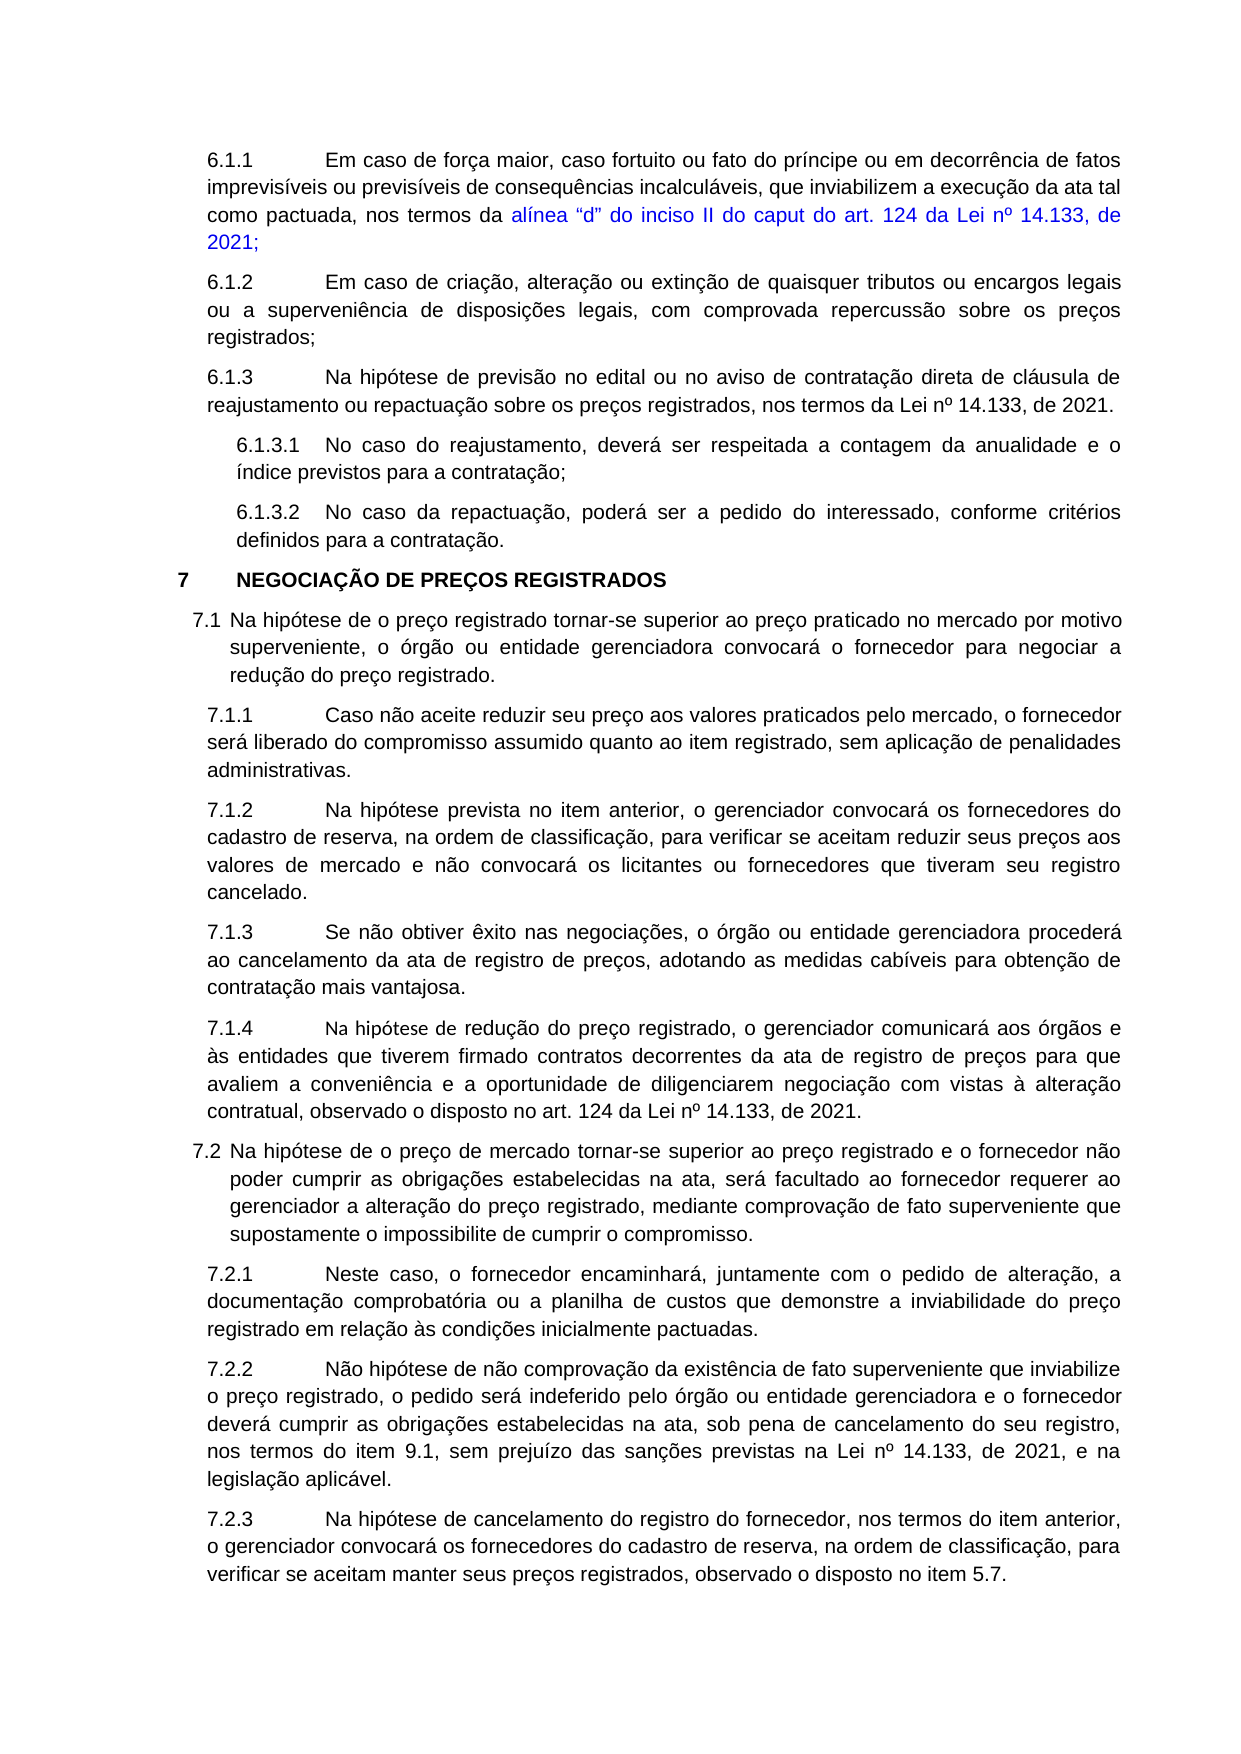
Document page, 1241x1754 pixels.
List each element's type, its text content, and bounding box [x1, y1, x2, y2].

list Na hipótese de o preço registrado tornar-se superior ao preço praticado no mercado por motivo superveniente, o órgão ou entidade gerenciadora convocará o fornecedor para negociar a redução do preço registrado. [192, 608, 1122, 687]
list No caso da repactuação, poderá ser a pedido do interessado, conforme critérios definidos para a contratação. [236, 500, 1122, 552]
list Em caso de criação, alteração ou extinção de quaisquer tributos ou encargos legais ou a superveniência de disposições legais, com comprovada repercussão sobre os preços registrados; [207, 270, 1122, 349]
list Não hipótese de não comprovação da existência de fato superveniente que inviabilize o preço registrado, o pedido será indeferido pelo órgão ou entidade gerenciadora e o fornecedor deverá cumprir as obrigações estabelecidas na ata, sob pena de cancelamento do seu registro, nos termos do item 9.1, sem prejuízo das sanções previstas na Lei nº 14.133, de 2021, e na legislação aplicável. [207, 1357, 1122, 1491]
list Na hipótese prevista no item anterior, o gerenciador convocará os fornecedores do cadastro de reserva, na ordem de classificação, para verificar se aceitam reduzir seus preços aos valores de mercado e não convocará os licitantes ou fornecedores que tiveram seu registro cancelado. [207, 798, 1122, 904]
list Se não obtiver êxito nas negociações, o órgão ou entidade gerenciadora procederá ao cancelamento da ata de registro de preços, adotando as medidas cabíveis para obtenção de contratação mais vantajosa. [207, 920, 1122, 999]
list NEGOCIAÇÃO DE PREÇOS REGISTRADOS [177, 568, 1122, 592]
list Em caso de força maior, caso fortuito ou fato do príncipe ou em decorrência de fatos imprevisíveis ou previsíveis de consequências incalculáveis, que inviabilizem a execução da ata tal como pactuada, nos termos da alínea “d” do inciso II do caput do art. 124 da Lei nº 14.133, de 2021; [207, 148, 1122, 254]
list Caso não aceite reduzir seu preço aos valores praticados pelo mercado, o fornecedor será liberado do compromisso assumido quanto ao item registrado, sem aplicação de penalidades administrativas. [207, 703, 1122, 782]
list No caso do reajustamento, deverá ser respeitada a contagem da anualidade e o índice previstos para a contratação; [236, 433, 1122, 484]
list Na hipótese de o preço de mercado tornar-se superior ao preço registrado e o fornecedor não poder cumprir as obrigações estabelecidas na ata, será facultado ao fornecedor requerer ao gerenciador a alteração do preço registrado, mediante comprovação de fato superveniente que supostamente o impossibilite de cumprir o compromisso. [192, 1139, 1122, 1246]
list Na hipótese de previsão no edital ou no aviso de contratação direta de cláusula de reajustamento ou repactuação sobre os preços registrados, nos termos da Lei nº 14.133, de 2021. [207, 365, 1122, 417]
list Na hipótese de redução do preço registrado, o gerenciador comunicará aos órgãos e às entidades que tiverem firmado contratos decorrentes da ata de registro de preços para que avaliem a conveniência e a oportunidade de diligenciarem negociação com vistas à alteração contratual, observado o disposto no art. 124 da Lei nº 14.133, de 2021. [207, 1015, 1122, 1123]
list Neste caso, o fornecedor encaminhará, juntamente com o pedido de alteração, a documentação comprobatória ou a planilha de custos que demonstre a inviabilidade do preço registrado em relação às condições inicialmente pactuadas. [207, 1262, 1122, 1341]
list Na hipótese de cancelamento do registro do fornecedor, nos termos do item anterior, o gerenciador convocará os fornecedores do cadastro de reserva, na ordem de classificação, para verificar se aceitam manter seus preços registrados, observado o disposto no item 5.7. [207, 1507, 1122, 1586]
